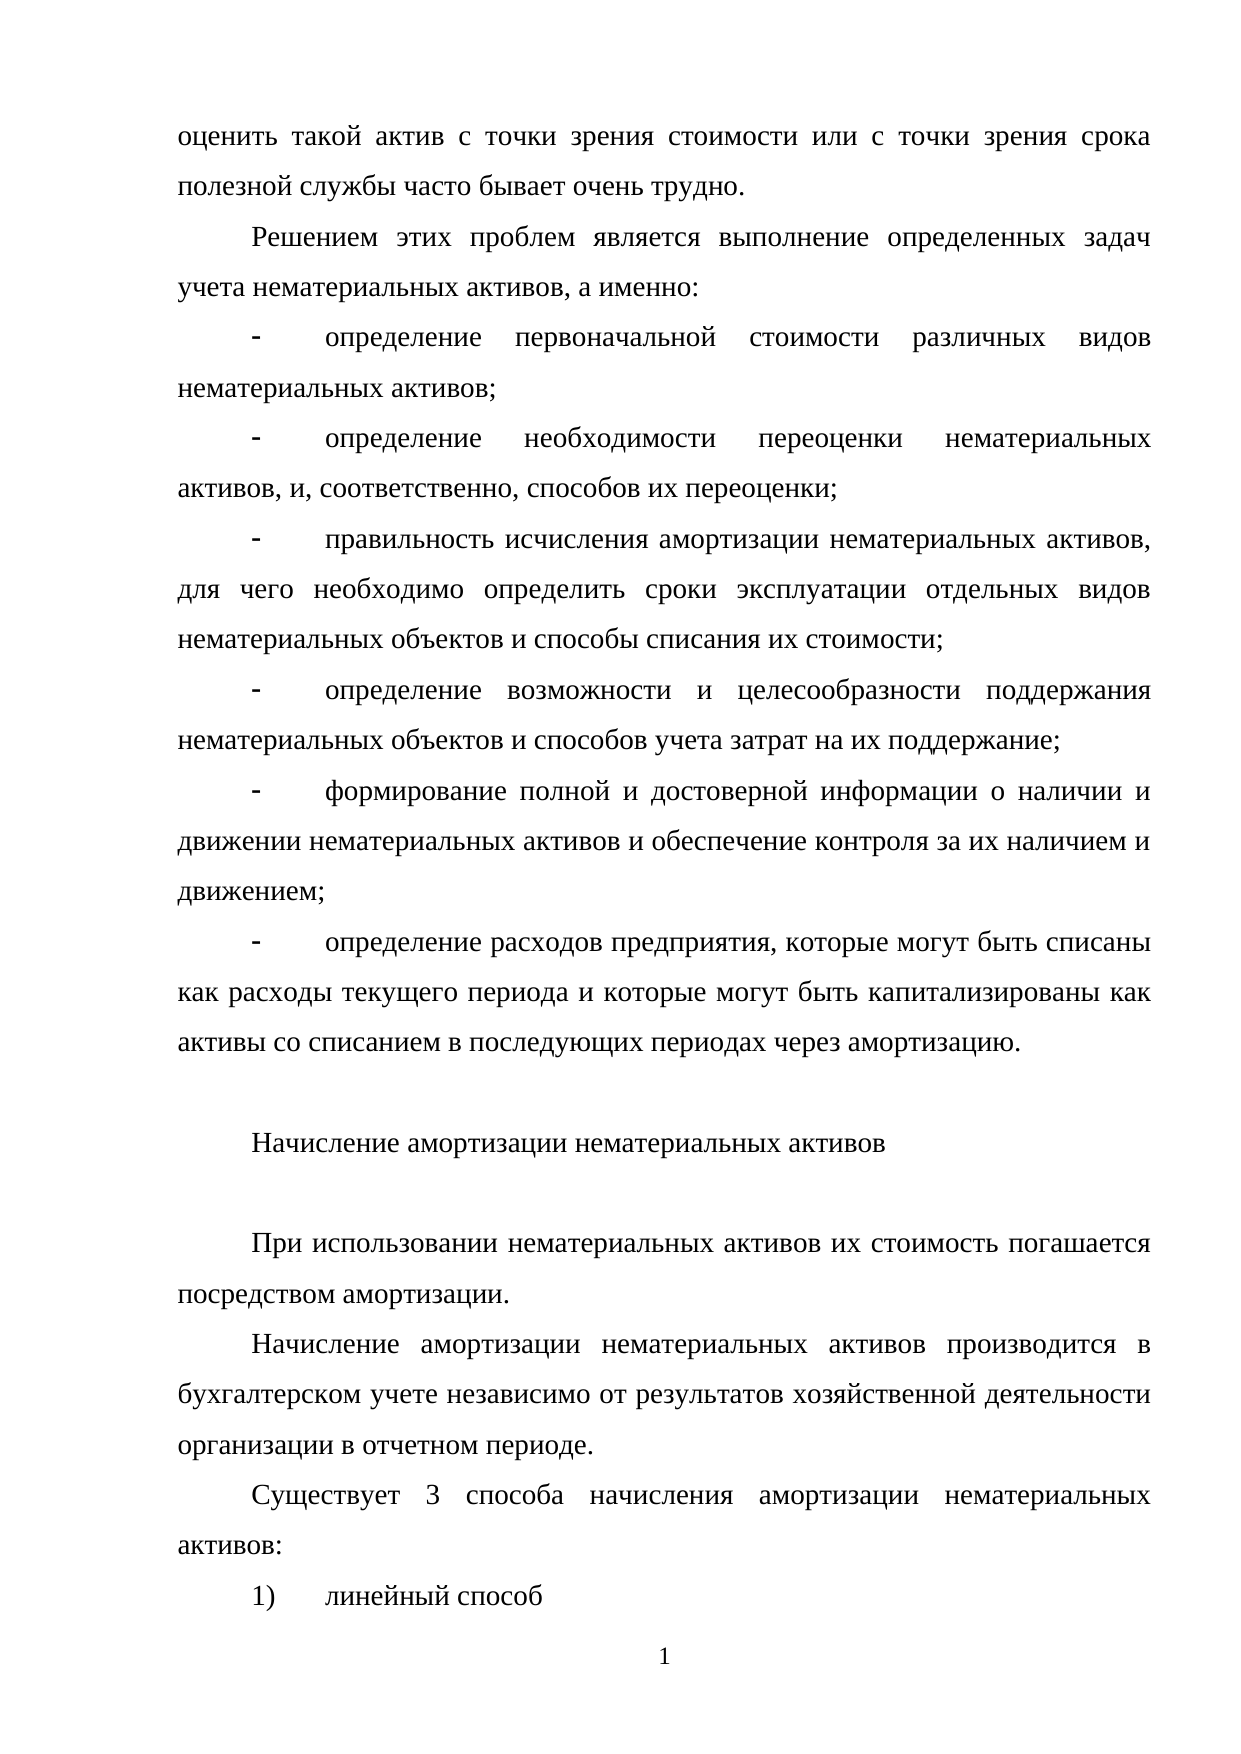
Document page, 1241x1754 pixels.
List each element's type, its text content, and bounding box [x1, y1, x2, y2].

list определение расходов предприятия, которые могут быть списаны как расходы текущего периода и которые могут быть капитализированы как активы со списанием в последующих периодах через амортизацию. [177, 924, 1152, 1058]
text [177, 118, 1152, 202]
text Решением этих проблем является выполнение определенных задач учета нематериальных активов, а именно: [177, 219, 1152, 303]
text При использовании нематериальных активов их стоимость погашается посредством амортизации. [177, 1226, 1152, 1309]
list определение необходимости переоценки нематериальных активов, и, соответственно, способов их переоценки; [177, 420, 1152, 504]
list линейный способ [177, 1578, 1152, 1611]
list формирование полной и достоверной информации о наличии и движении нематериальных активов и обеспечение контроля за их наличием и движением; [177, 773, 1152, 907]
list определение первоначальной стоимости различных видов нематериальных активов; [177, 319, 1152, 403]
list определение возможности и целесообразности поддержания нематериальных объектов и способов учета затрат на их поддержание; [177, 672, 1152, 756]
text Существует 3 способа начисления амортизации нематериальных активов: [177, 1477, 1152, 1561]
list правильность исчисления амортизации нематериальных активов, для чего необходимо определить сроки эксплуатации отдельных видов нематериальных объектов и способы списания их стоимости; [177, 521, 1152, 655]
text Начисление амортизации нематериальных активов [177, 1125, 1152, 1158]
text Начисление амортизации нематериальных активов производится в бухгалтерском учете независимо от результатов хозяйственной деятельности организации в отчетном периоде. [177, 1326, 1152, 1460]
